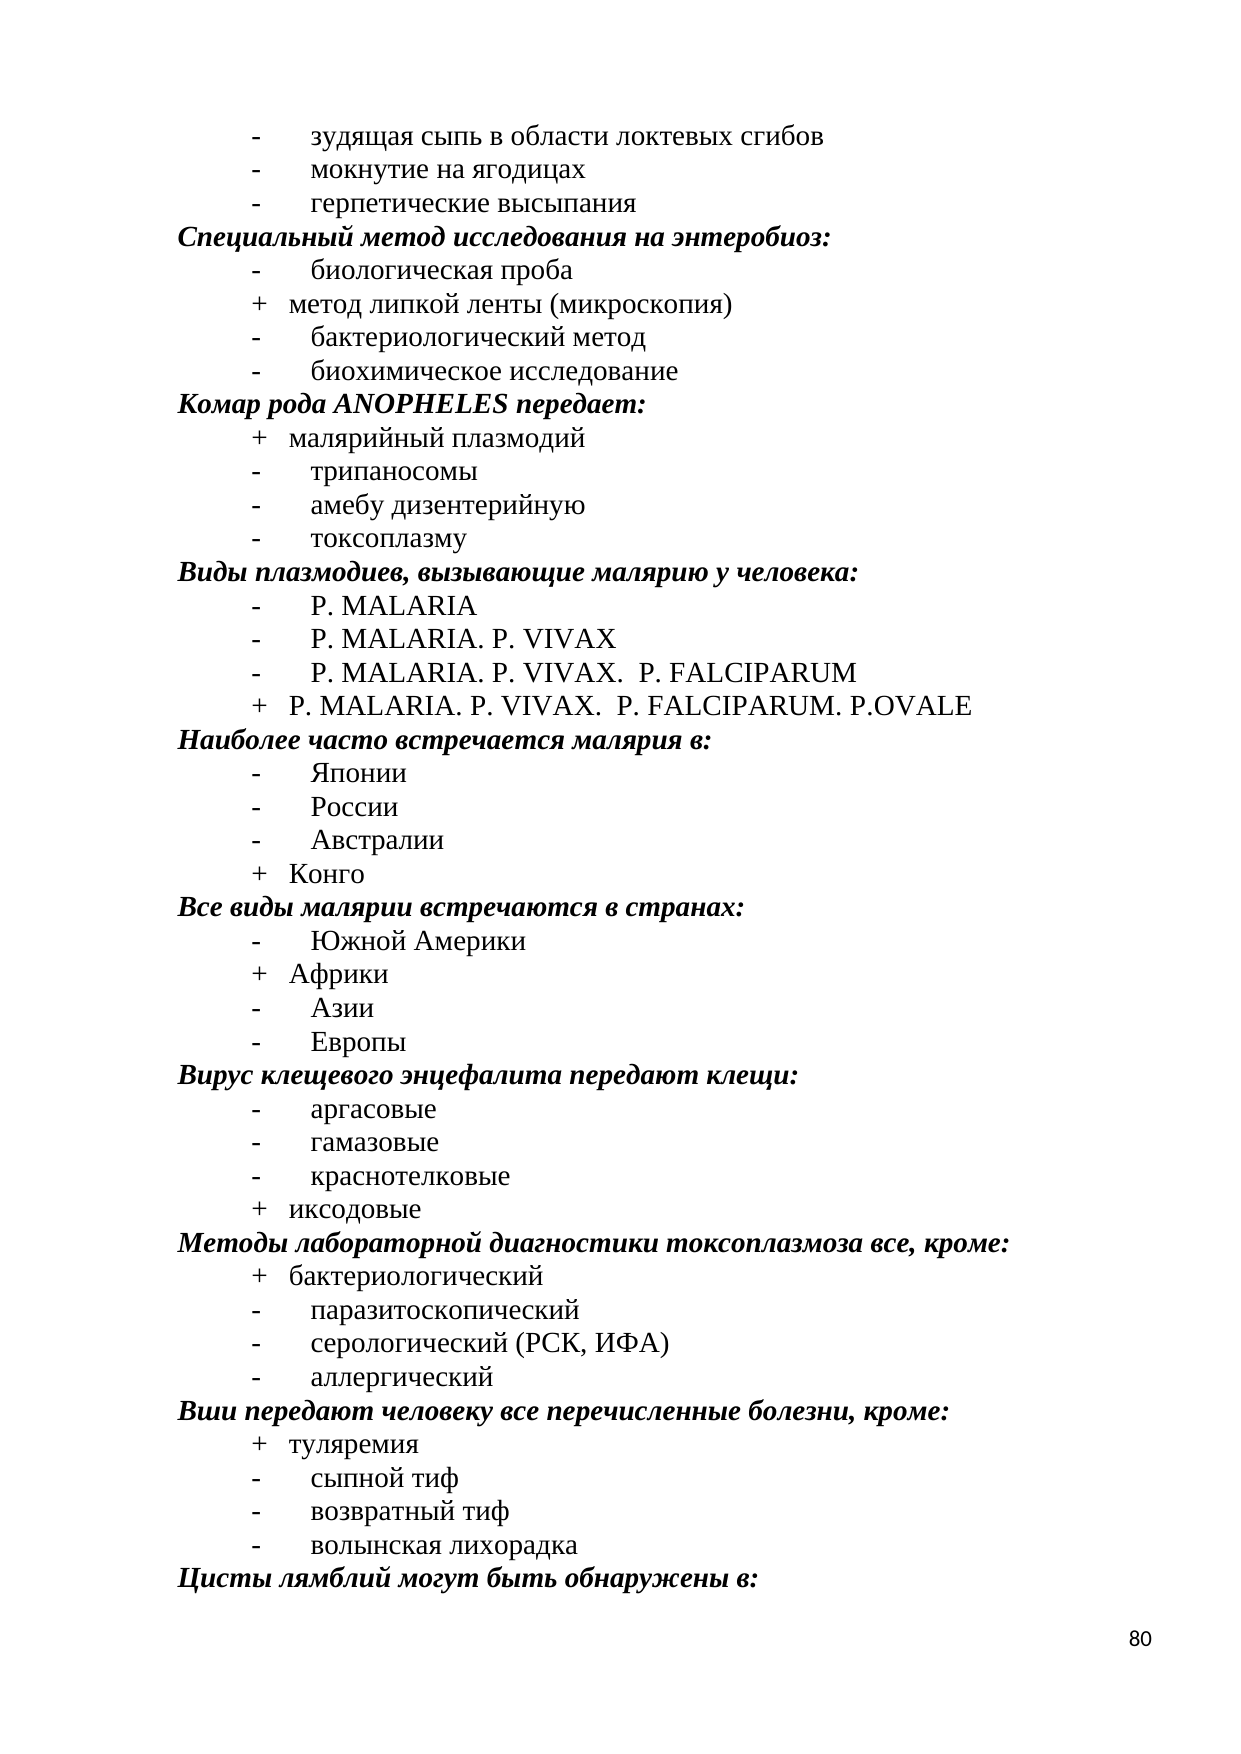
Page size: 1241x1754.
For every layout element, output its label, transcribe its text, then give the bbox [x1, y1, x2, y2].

list Африки [251, 957, 1152, 990]
list Конго [251, 856, 1152, 889]
text Специальный метод исследования на энтеробиоз: [177, 219, 1152, 252]
list краснотелковые [251, 1158, 1152, 1191]
list серологический (РСК, ИФА) [251, 1326, 1152, 1359]
list паразитоскопический [251, 1292, 1152, 1326]
text Методы лабораторной диагностики токсоплазмоза все, кроме: [177, 1225, 1152, 1258]
list мокнутие на ягодицах [251, 152, 1152, 185]
list биохимическое исследование [251, 353, 1152, 386]
list аргасовые [251, 1091, 1152, 1124]
list бактериологический [251, 1258, 1152, 1292]
list P. MALARIA. P. VIVAX [251, 621, 1152, 655]
list сыпной тиф [251, 1460, 1152, 1493]
text Вши передают человеку все перечисленные болезни, кроме: [177, 1393, 1152, 1426]
list Европы [251, 1024, 1152, 1057]
text Все виды малярии встречаются в странах: [177, 889, 1152, 923]
list трипаносомы [251, 453, 1152, 487]
list герпетические высыпания [251, 185, 1152, 219]
list P. MALARIA. P. VIVAX. P. FALCIPARUM [251, 655, 1152, 688]
list метод липкой ленты (микроскопия) [251, 286, 1152, 319]
list бактериологический метод [251, 319, 1152, 353]
list аллергический [251, 1359, 1152, 1393]
list гамазовые [251, 1124, 1152, 1158]
list туляремия [251, 1426, 1152, 1460]
text Виды плазмодиев, вызывающие малярию у человека: [177, 554, 1152, 588]
list Австралии [251, 822, 1152, 856]
text Цисты лямблий могут быть обнаружены в: [177, 1560, 1152, 1594]
list иксодовые [251, 1191, 1152, 1225]
list Японии [251, 755, 1152, 789]
list малярийный плазмодий [251, 420, 1152, 453]
list биологическая проба [251, 252, 1152, 286]
text Вирус клещевого энцефалита передают клещи: [177, 1057, 1152, 1091]
list России [251, 789, 1152, 822]
text Комар рода ANOPHELES передает: [177, 386, 1152, 420]
list волынская лихорадка [251, 1527, 1152, 1560]
list P. MALARIA. P. VIVAX. P. FALCIPARUM. P.OVALE [251, 688, 1152, 722]
list P. MALARIA [251, 588, 1152, 621]
list амебу дизентерийную [251, 487, 1152, 521]
list токсоплазму [251, 521, 1152, 554]
text Наиболее часто встречается малярия в: [177, 722, 1152, 755]
list зудящая сыпь в области локтевых сгибов [251, 118, 1152, 152]
list возвратный тиф [251, 1493, 1152, 1527]
list Южной Америки [251, 923, 1152, 957]
list Азии [251, 990, 1152, 1024]
